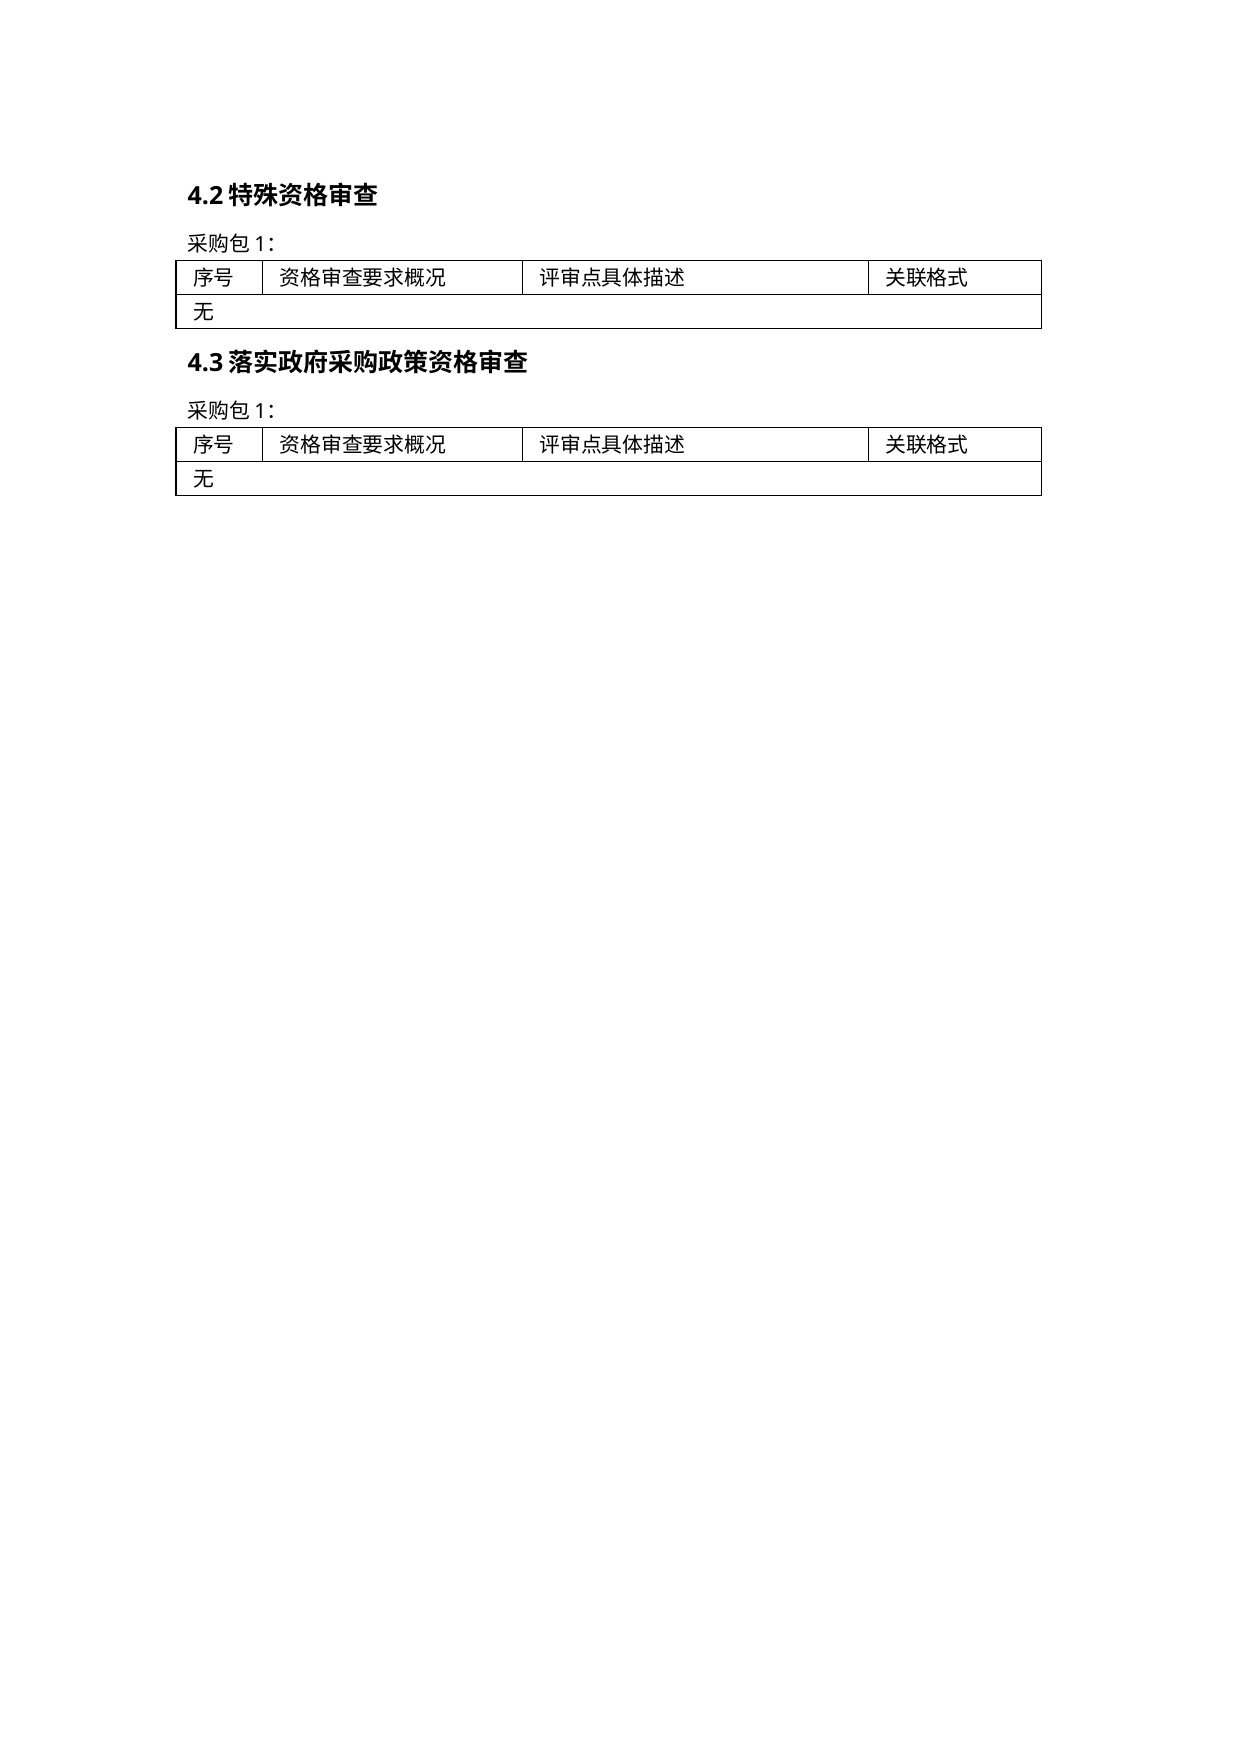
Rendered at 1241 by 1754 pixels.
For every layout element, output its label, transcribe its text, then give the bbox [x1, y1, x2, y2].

table_header 评审点具体描述 [523, 261, 868, 293]
table_header 序号 [177, 428, 262, 461]
text 4.3落实政府采购政策资格审查 [187, 329, 1053, 394]
text 采购包1： [187, 394, 1053, 427]
text 采购包1： [187, 227, 1053, 259]
table_cell 无 [177, 295, 1041, 328]
table_header 评审点具体描述 [523, 428, 868, 461]
table_header 序号 [177, 261, 262, 293]
table_header 关联格式 [869, 428, 1041, 461]
table_header 资格审查要求概况 [263, 261, 522, 293]
table_header 关联格式 [869, 261, 1041, 293]
text 4.2特殊资格审查 [187, 162, 1053, 227]
table_cell 无 [177, 462, 1041, 495]
table_header 资格审查要求概况 [263, 428, 522, 461]
